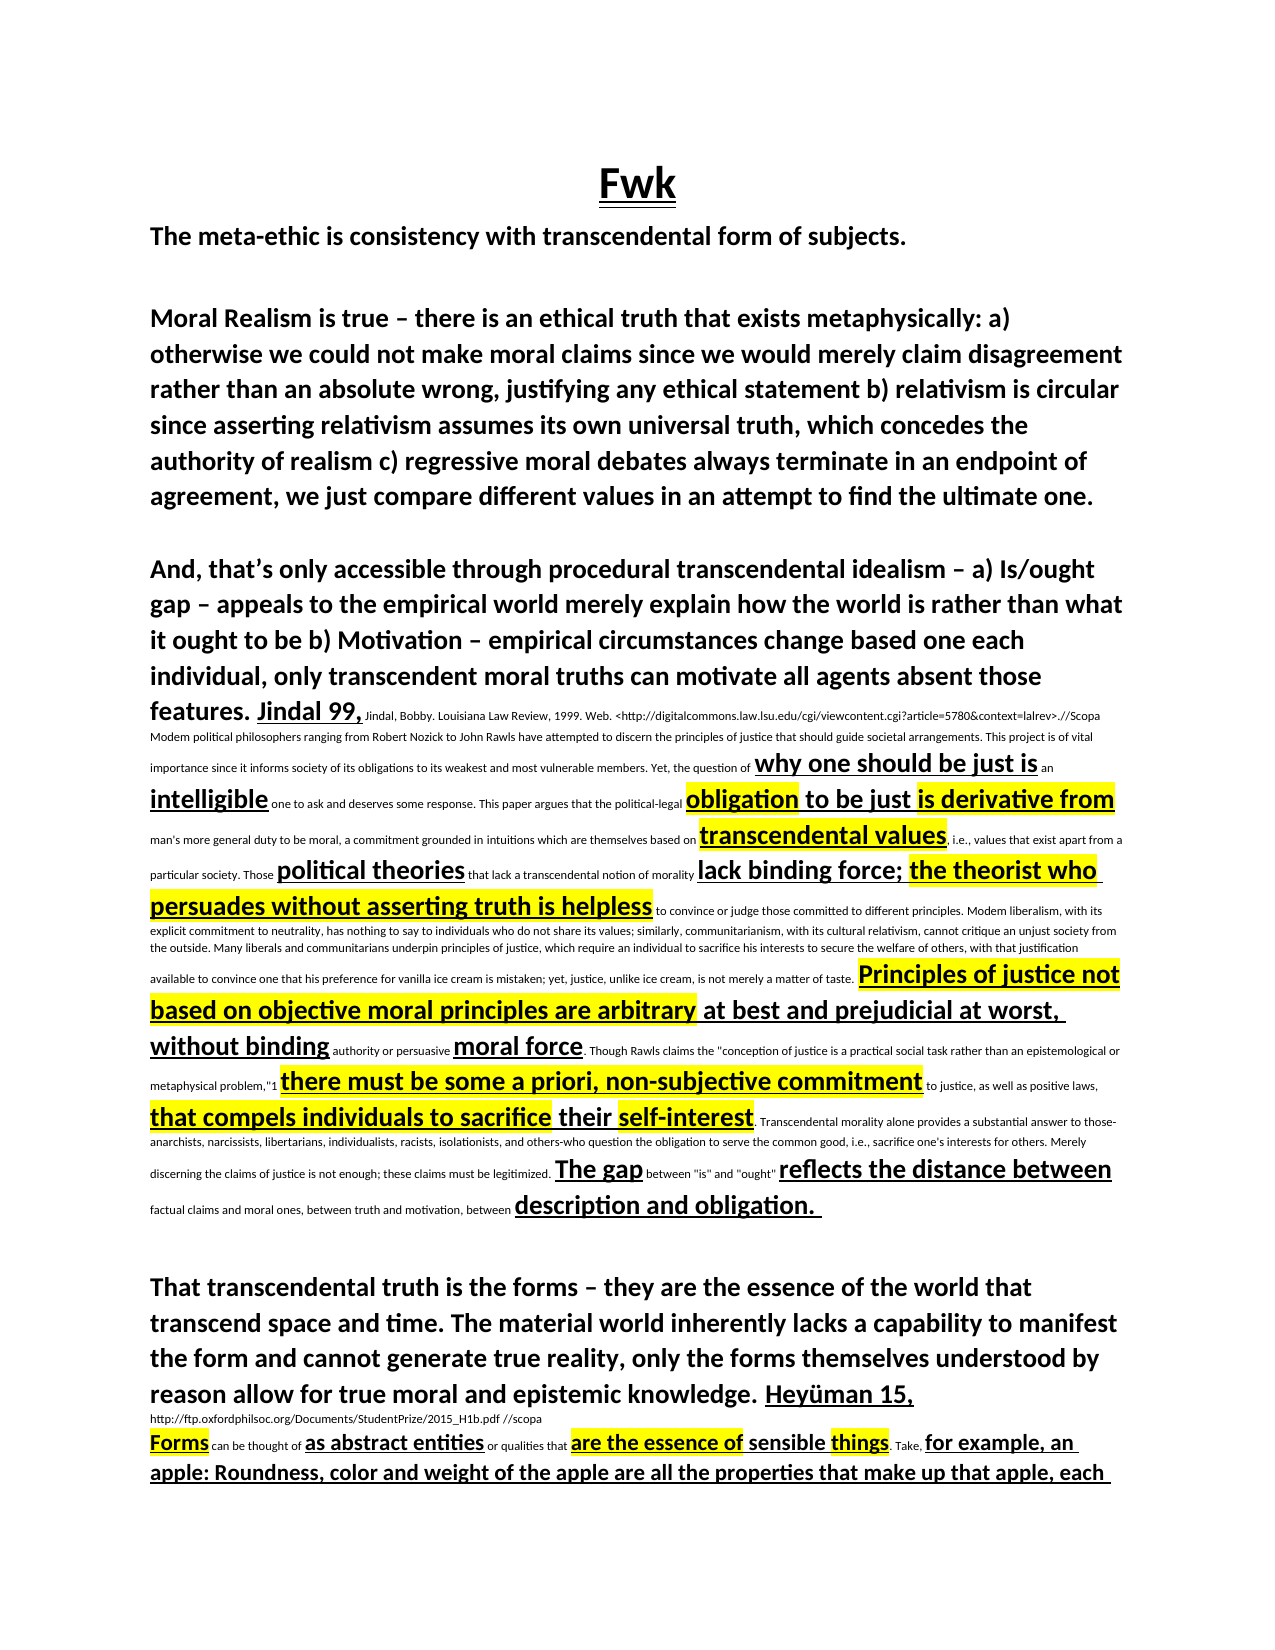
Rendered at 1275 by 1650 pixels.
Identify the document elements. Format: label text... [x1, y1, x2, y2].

subtitle The meta-ethic is consistency with transcendental form of subjects. [150, 219, 1125, 252]
subtitle And, that’s only accessible through procedural transcendental idealism – a) Is/ought gap – appeals to the empirical world merely explain how the world is rather than what it ought to be b) Motivation – empirical circumstances change based one each individual, only transcendent moral truths can motivate all agents absent those features. Jindal 99, Jindal, Bobby. Louisiana Law Review, 1999. Web. <http://digitalcommons.law.lsu.edu/cgi/viewcontent.cgi?article=5780&context=lalrev>.//Scopa Modem political philosophers ranging from Robert Nozick to John Rawls have attempted to discern the principles of justice that should guide societal arrangements. This project is of vital importance since it informs society of its obligations to its weakest and most vulnerable members. Yet, the question of why one should be just is an intelligible one to ask and deserves some response. This paper argues that the political-legal obligation to be just is derivative from man's more general duty to be moral, a commitment grounded in intuitions which are themselves based on transcendental values, i.e., values that exist apart from a particular society. Those political theories that lack a transcendental notion of morality lack binding force; the theorist who persuades without asserting truth is helpless to convince or judge those committed to different principles. Modem liberalism, with its explicit commitment to neutrality, has nothing to say to individuals who do not share its values; similarly, communitarianism, with its cultural relativism, cannot critique an unjust society from the outside. Many liberals and communitarians underpin principles of justice, which require an individual to sacrifice his interests to secure the welfare of others, with that justification available to convince one that his preference for vanilla ice cream is mistaken; yet, justice, unlike ice cream, is not merely a matter of taste. Principles of justice not based on objective moral principles are arbitrary at best and prejudicial at worst, without binding authority or persuasive moral force. Though Rawls claims the "conception of justice is a practical social task rather than an epistemological or metaphysical problem,"1 there must be some a priori, non-subjective commitment to justice, as well as positive laws, that compels individuals to sacrifice their self-interest. Transcendental morality alone provides a substantial answer to those-anarchists, narcissists, libertarians, individualists, racists, isolationists, and others-who question the obligation to serve the common good, i.e., sacrifice one's interests for others. Merely discerning the claims of justice is not enough; these claims must be legitimized. The gap between "is" and "ought" reflects the distance between factual claims and moral ones, between truth and motivation, between description and obligation. [150, 552, 1125, 1221]
subtitle That transcendental truth is the forms – they are the essence of the world that transcend space and time. The material world inherently lacks a capability to manifest the form and cannot generate true reality, only the forms themselves understood by reason allow for true moral and epistemic knowledge. Heyüman 15, http://ftp.oxfordphilsoc.org/Documents/StudentPrize/2015_H1b.pdf //scopa [150, 1270, 1125, 1427]
subtitle Moral Realism is true – there is an ethical truth that exists metaphysically: a) otherwise we could not make moral claims since we would merely claim disagreement rather than an absolute wrong, justifying any ethical statement b) relativism is circular since asserting relativism assumes its own universal truth, which concedes the authority of realism c) regressive moral debates always terminate in an endpoint of agreement, we just compare different values in an attempt to find the ultimate one. [150, 301, 1125, 512]
subtitle Fwk [150, 154, 1125, 210]
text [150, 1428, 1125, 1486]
